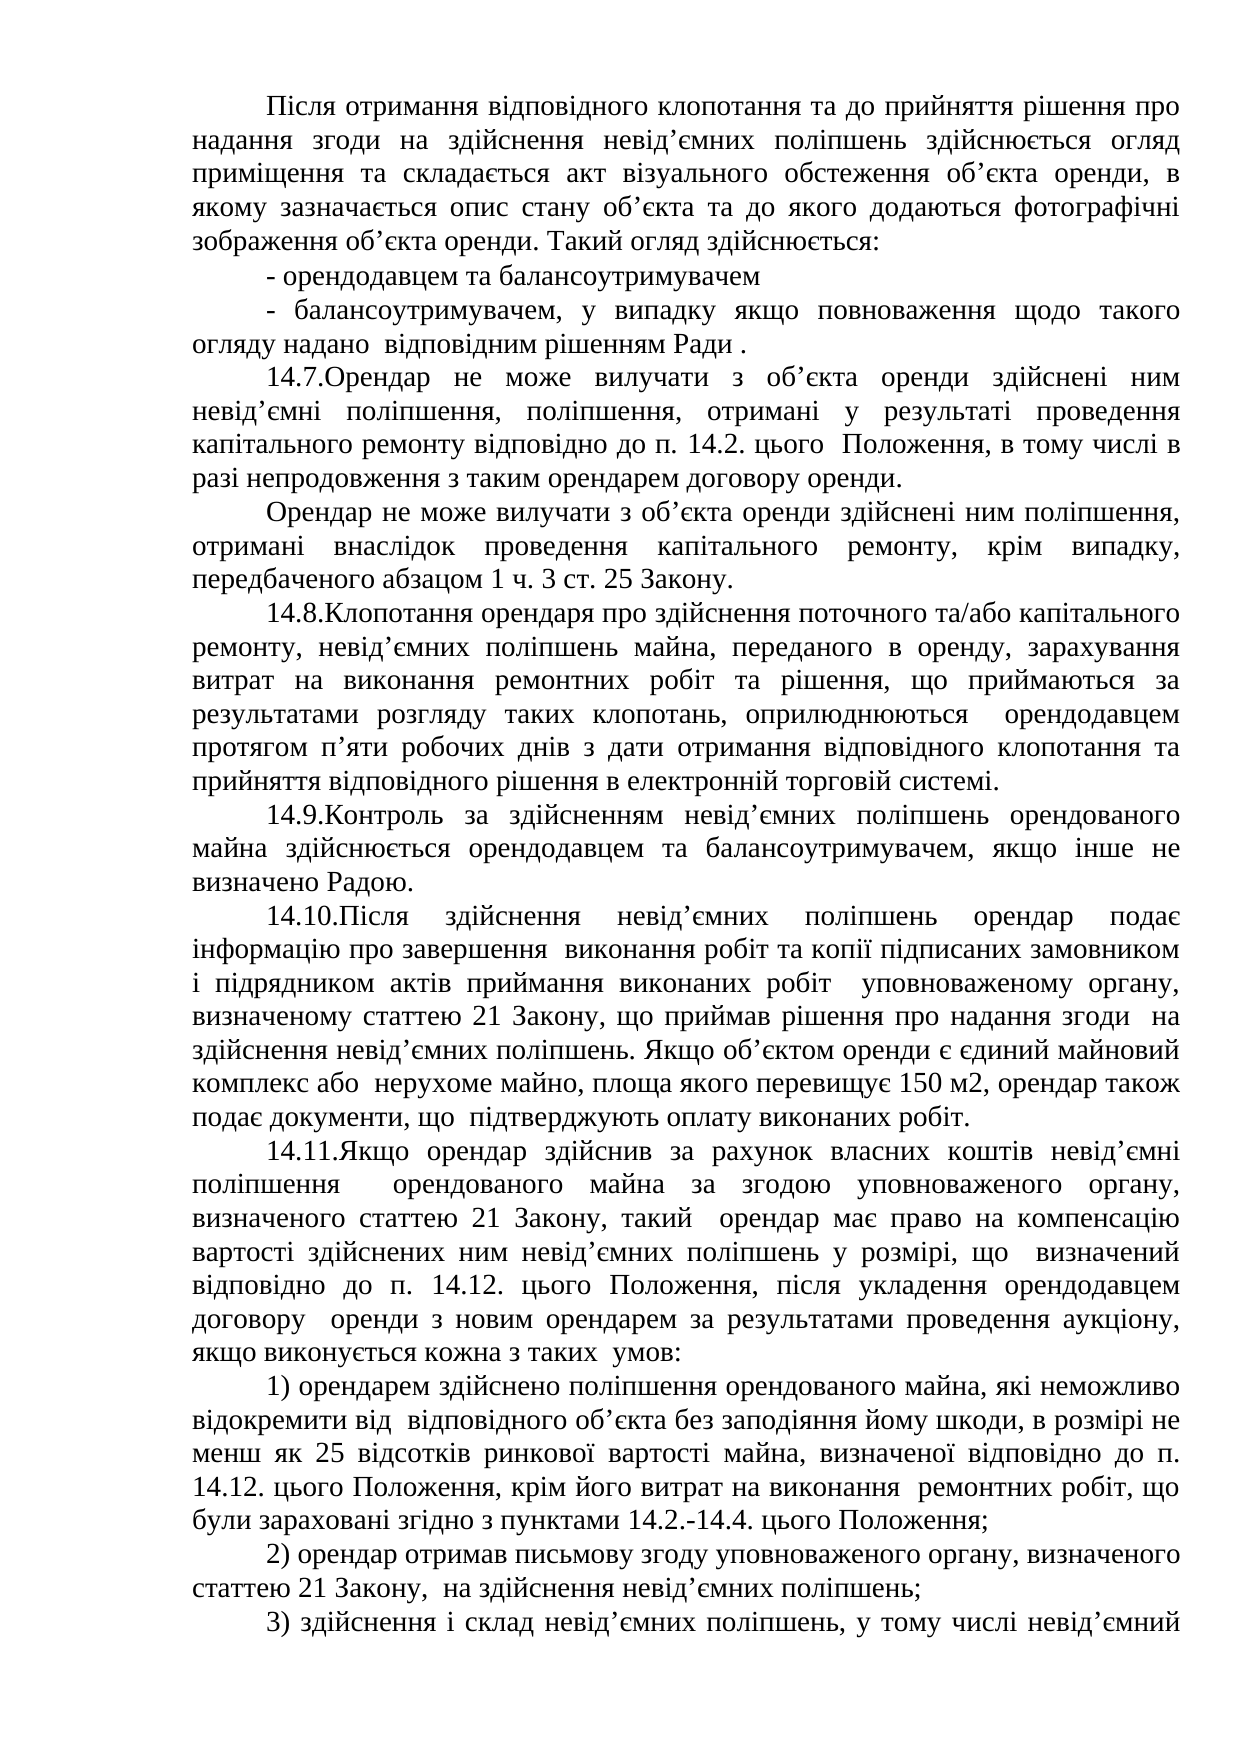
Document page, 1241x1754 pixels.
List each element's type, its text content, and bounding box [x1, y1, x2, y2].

text 2) орендар отримав письмову згоду уповноваженого органу, визначеного статтею 21 Закону, на здійснення невід’ємних поліпшень; [192, 1536, 1181, 1603]
text Після отримання відповідного клопотання та до прийняття рішення про надання згоди на здійснення невід’ємних поліпшень здійснюється огляд приміщення та складається акт візуального обстеження об’єкта оренди, в якому зазначається опис стану об’єкта та до якого додаються фотографічні зображення об’єкта оренди. Такий огляд здійснюється: [192, 88, 1181, 256]
text 1) орендарем здійснено поліпшення орендованого майна, які неможливо відокремити від відповідного об’єкта без заподіяння йому шкоди, в розмірі не менш як 25 відсотків ринкової вартості майна, визначеної відповідно до п. 14.12. цього Положення, крім його витрат на виконання ремонтних робіт, що були зараховані згідно з пунктами 14.2.-14.4. цього Положення; [192, 1368, 1181, 1536]
text Орендар не може вилучати з об’єкта оренди здійснені ним поліпшення, отримані внаслідок проведення капітального ремонту, крім випадку, передбаченого абзацом 1 ч. 3 ст. 25 Закону. [192, 494, 1181, 595]
text 14.11.Якщо орендар здійснив за рахунок власних коштів невід’ємні поліпшення орендованого майна за згодою уповноваженого органу, визначеного статтею 21 Закону, такий орендар має право на компенсацію вартості здійснених ним невід’ємних поліпшень у розмірі, що визначений відповідно до п. 14.12. цього Положення, після укладення орендодавцем договору оренди з новим орендарем за результатами проведення аукціону, якщо виконується кожна з таких умов: [192, 1133, 1181, 1368]
text 14.10.Після здійснення невід’ємних поліпшень орендар подає інформацію про завершення виконання робіт та копії підписаних замовником і підрядником актів приймання виконаних робіт уповноваженому органу, визначеному статтею 21 Закону, що приймав рішення про надання згоди на здійснення невід’ємних поліпшень. Якщо об’єктом оренди є єдиний майновий комплекс або нерухоме майно, площа якого перевищує 150 м2, орендар також подає документи, що підтверджують оплату виконаних робіт. [192, 898, 1181, 1133]
text 14.9.Контроль за здійсненням невід’ємних поліпшень орендованого майна здійснюється орендодавцем та балансоутримувачем, якщо інше не визначено Радою. [192, 797, 1181, 897]
text 14.7.Орендар не може вилучати з об’єкта оренди здійснені ним невід’ємні поліпшення, поліпшення, отримані у результаті проведення капітального ремонту відповідно до п. 14.2. цього Положення, в тому числі в разі непродовження з таким орендарем договору оренди. [192, 359, 1181, 494]
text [192, 1604, 1181, 1637]
text 14.8.Клопотання орендаря про здійснення поточного та/або капітального ремонту, невід’ємних поліпшень майна, переданого в оренду, зарахування витрат на виконання ремонтних робіт та рішення, що приймаються за результатами розгляду таких клопотань, оприлюднюються орендодавцем протягом п’яти робочих днів з дати отримання відповідного клопотання та прийняття відповідного рішення в електронній торговій системі. [192, 595, 1181, 796]
text - балансоутримувачем, у випадку якщо повноваження щодо такого огляду надано відповідним рішенням Ради . [192, 292, 1181, 359]
text - орендодавцем та балансоутримувачем [192, 258, 1181, 291]
